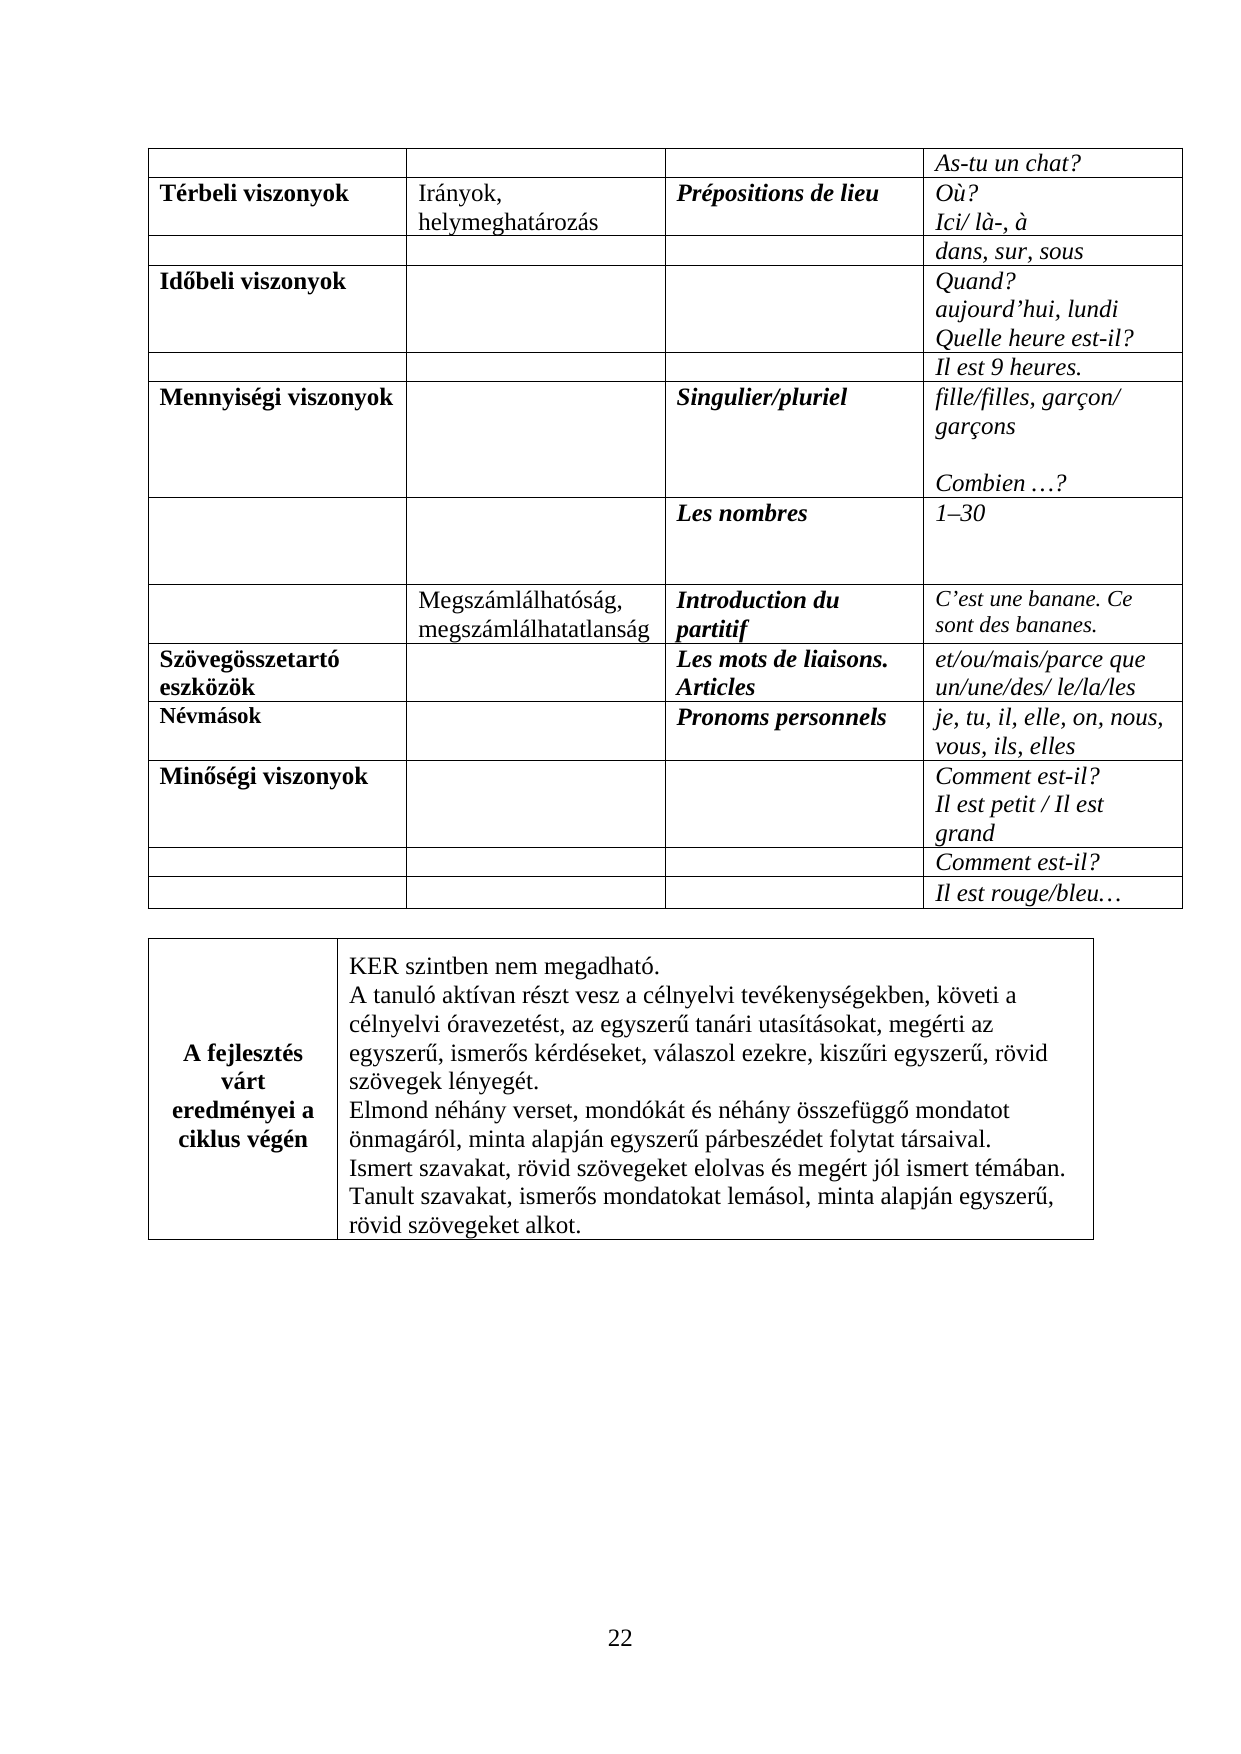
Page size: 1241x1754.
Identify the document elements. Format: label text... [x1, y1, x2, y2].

table_cell Singulier/pluriel [666, 382, 923, 497]
table_cell [666, 848, 923, 876]
table_cell [407, 353, 665, 381]
table_cell Comment est-il? Il est petit / Il est grand [924, 761, 1182, 847]
table_cell [666, 149, 923, 177]
table_cell As-tu un chat? [924, 149, 1182, 177]
table_cell [407, 848, 665, 876]
table_header KER szintben nem megadható. A tanuló aktívan részt vesz a célnyelvi tevékenységekben, követi a célnyelvi óravezetést, az egyszerű tanári utasításokat, megérti az egyszerű, ismerős kérdéseket, válaszol ezekre, kiszűri egyszerű, rövid szövegek lényegét. Elmond néhány verset, mondókát és néhány összefüggő mondatot önmagáról, minta alapján egyszerű párbeszédet folytat társaival. Ismert szavakat, rövid szövegeket elolvas és megért jól ismert témában. Tanult szavakat, ismerős mondatokat lemásol, minta alapján egyszerű, rövid szövegeket alkot. [338, 939, 1093, 1239]
table_cell [149, 848, 406, 876]
table_cell [407, 644, 665, 701]
table_cell Prépositions de lieu [666, 178, 923, 235]
table_cell [407, 382, 665, 497]
table_cell Introduction du partitif [666, 585, 923, 643]
table_cell Térbeli viszonyok [149, 178, 406, 235]
table_cell Les nombres [666, 498, 923, 584]
table_cell [666, 877, 923, 908]
table_cell Les mots de liaisons. Articles [666, 644, 923, 701]
table_cell Quand? aujourd’hui, lundi Quelle heure est-il? [924, 266, 1182, 352]
table_cell Szövegösszetartó eszközök [149, 644, 406, 701]
table_cell [149, 149, 406, 177]
table_cell [149, 877, 406, 908]
table_cell Névmások [149, 702, 406, 760]
table_cell et/ou/mais/parce que un/une/des/ le/la/les [924, 644, 1182, 701]
table_cell [149, 236, 406, 265]
table_cell [666, 266, 923, 352]
table_cell Comment est-il? [924, 848, 1182, 876]
table_cell [666, 236, 923, 265]
table_cell C’est une banane. Ce sont des bananes. [924, 585, 1182, 643]
table_cell Il est 9 heures. [924, 353, 1182, 381]
table_cell [407, 498, 665, 584]
table_cell [407, 236, 665, 265]
table_cell 1–30 [924, 498, 1182, 584]
table_header A fejlesztés várt eredményei a ciklus végén [149, 939, 337, 1239]
table_cell [666, 761, 923, 847]
table_cell [407, 149, 665, 177]
table_cell Il est rouge/bleu… [924, 877, 1182, 908]
table_cell Mennyiségi viszonyok [149, 382, 406, 497]
table_cell [407, 877, 665, 908]
table_cell [666, 353, 923, 381]
table_cell [407, 702, 665, 760]
table_cell Où? Ici/ là-, à [924, 178, 1182, 235]
table_cell Megszámlálhatóság, megszámlálhatatlanság [407, 585, 665, 643]
table_cell fille/filles, garçon/ garçons Combien …? [924, 382, 1182, 497]
table_cell Pronoms personnels [666, 702, 923, 760]
table_cell Minőségi viszonyok [149, 761, 406, 847]
table_cell [149, 498, 406, 584]
table_cell Irányok, helymeghatározás [407, 178, 665, 235]
table_cell [149, 585, 406, 643]
table_cell je, tu, il, elle, on, nous, vous, ils, elles [924, 702, 1182, 760]
table_cell dans, sur, sous [924, 236, 1182, 265]
table_cell [407, 266, 665, 352]
table_cell [149, 353, 406, 381]
table_cell [407, 761, 665, 847]
table_cell Időbeli viszonyok [149, 266, 406, 352]
